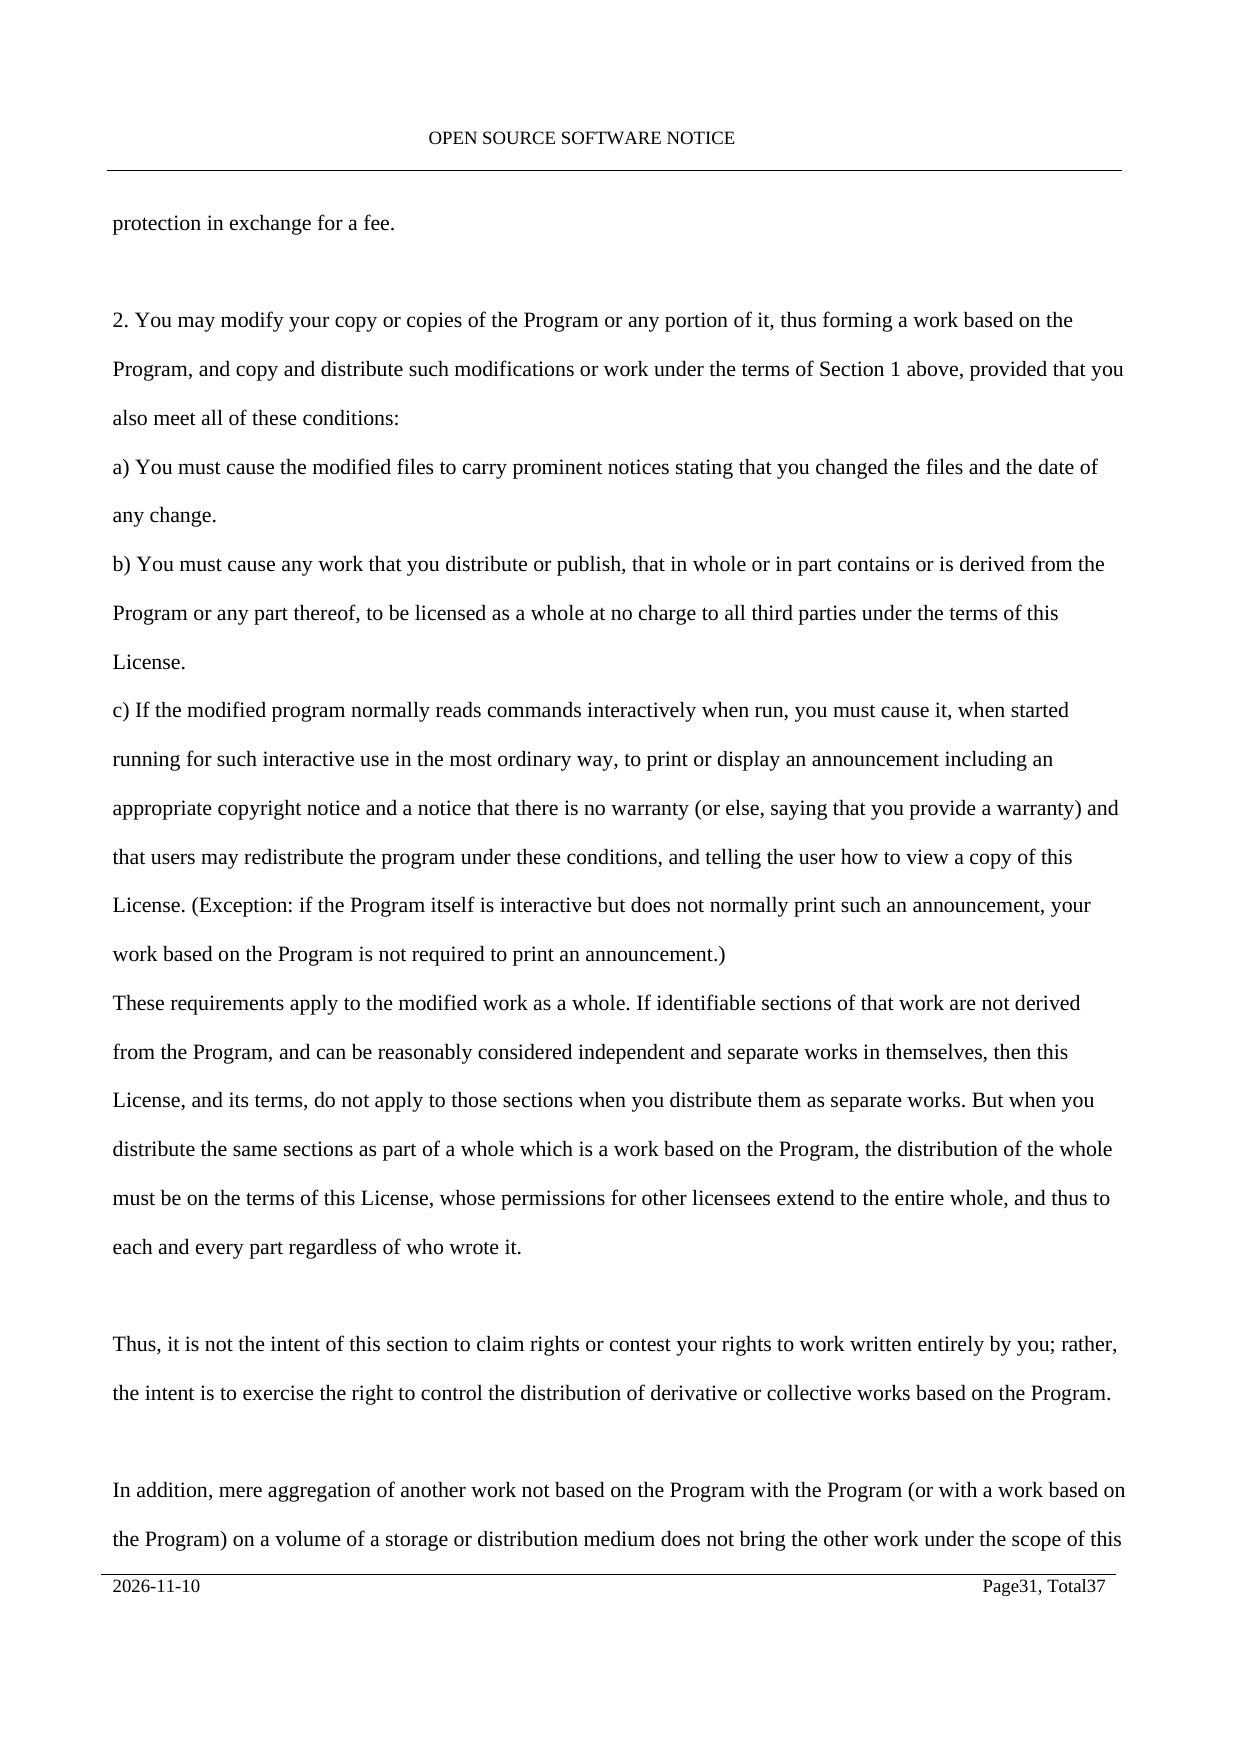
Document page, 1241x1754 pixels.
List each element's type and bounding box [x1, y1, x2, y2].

text [112, 206, 1128, 1555]
